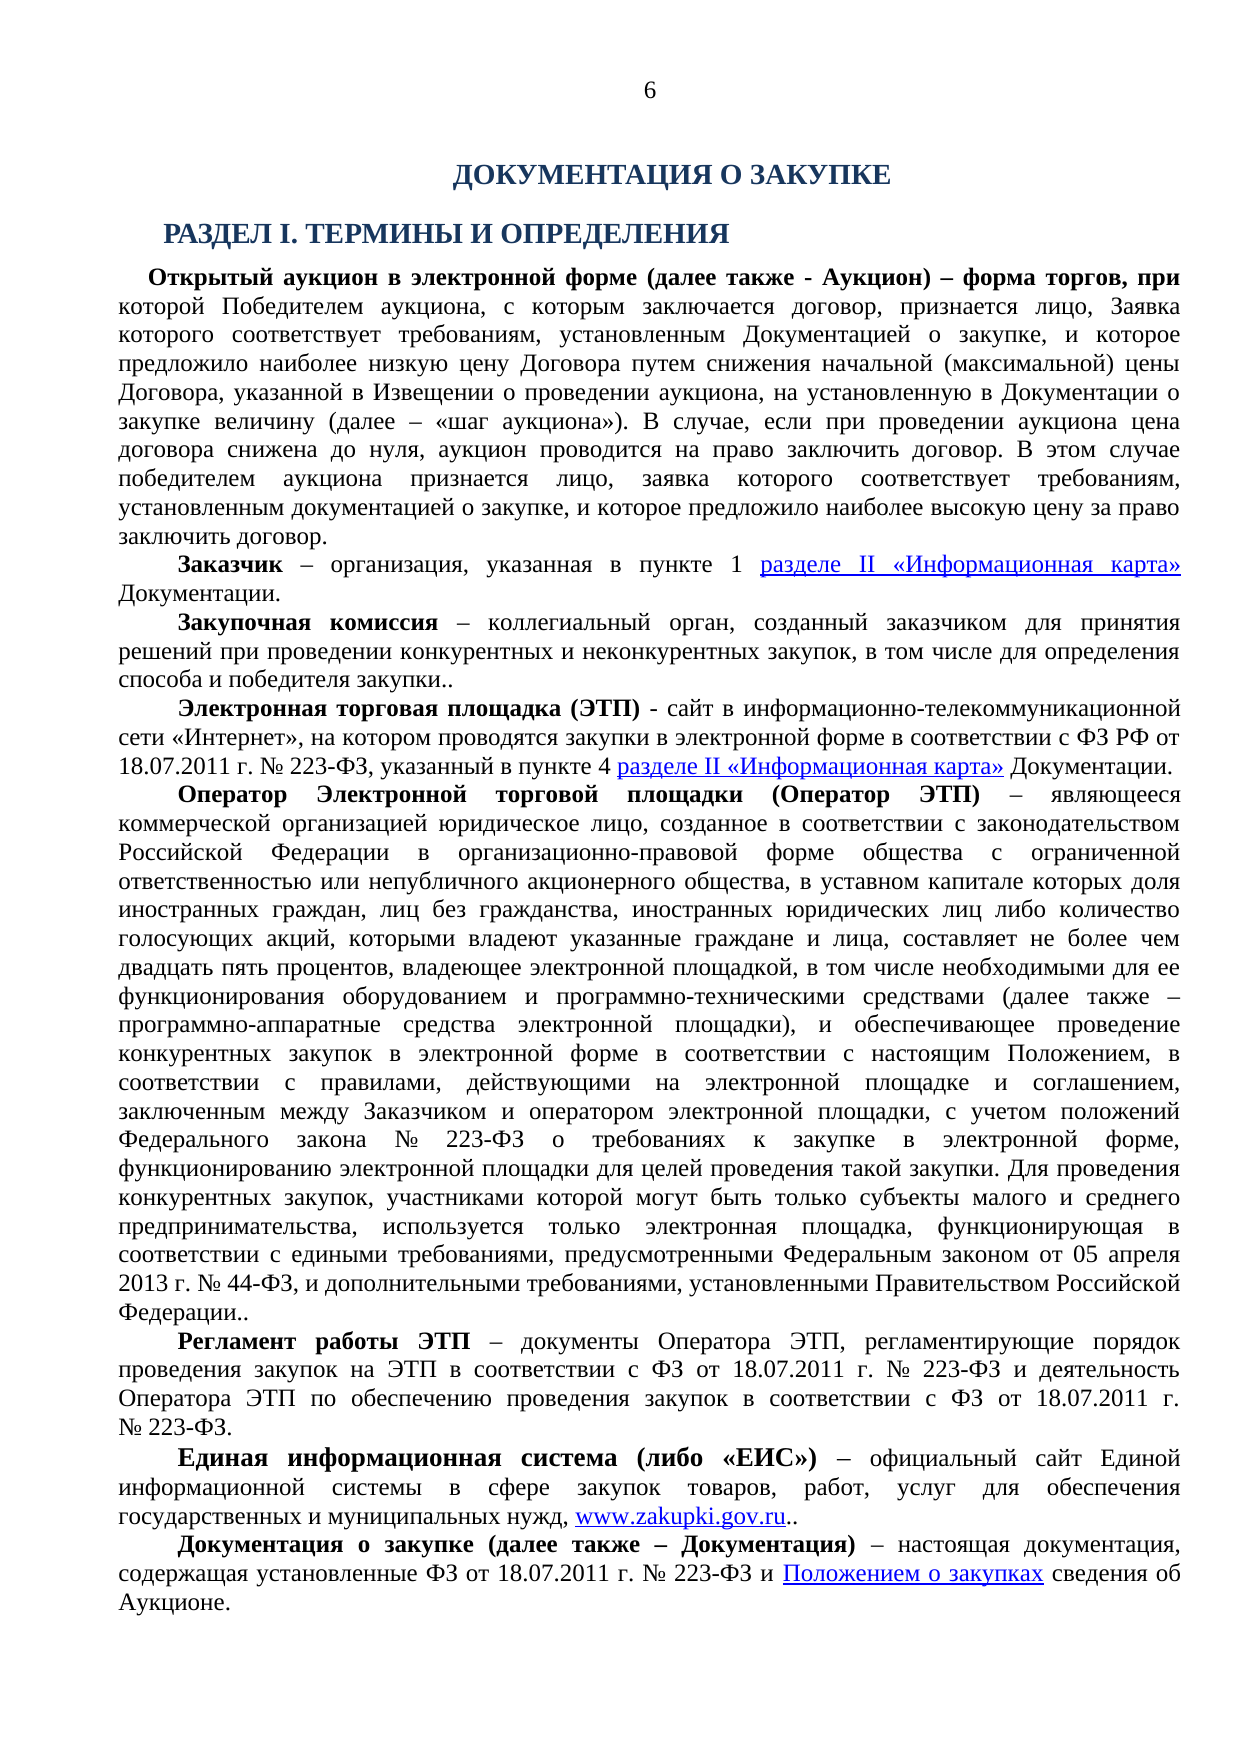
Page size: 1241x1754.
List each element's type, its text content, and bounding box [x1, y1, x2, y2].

text Открытый аукцион в электронной форме (далее также - Аукцион) – форма торгов, при которой Победителем аукциона, с которым заключается договор, признается лицо, Заявка которого соответствует требованиям, установленным Документацией о закупке, и которое предложило наиболее низкую цену Договора путем снижения начальной (максимальной) цены Договора, указанной в Извещении о проведении аукциона, на установленную в Документации о закупке величину (далее – «шаг аукциона»). В случае, если при проведении аукциона цена договора снижена до нуля, аукцион проводится на право заключить договор. В этом случае победителем аукциона признается лицо, заявка которого соответствует требованиям, установленным документацией о закупке, и которое предложило наиболее высокую цену за право заключить договор. [118, 262, 1181, 549]
text ДОКУМЕНТАЦИЯ О ЗАКУПКЕ [163, 157, 1181, 191]
text Единая информационная система (либо «ЕИС») – официальный сайт Единой информационной системы в сфере закупок товаров, работ, услуг для обеспечения государственных и муниципальных нужд, www.zakupki.gov.ru.. [118, 1441, 1181, 1529]
text Регламент работы ЭТП – документы Оператора ЭТП, регламентирующие порядок проведения закупок на ЭТП в соответствии с ФЗ от 18.07.2011 г. № 223-ФЗ и деятельность Оператора ЭТП по обеспечению проведения закупок в соответствии с ФЗ от 18.07.2011 г. № 223-ФЗ. [118, 1326, 1181, 1441]
text Закупочная комиссия – коллегиальный орган, созданный заказчиком для принятия решений при проведении конкурентных и неконкурентных закупок, в том числе для определения способа и победителя закупки.. [118, 607, 1181, 693]
text Электронная торговая площадка (ЭТП) - сайт в информационно-телекоммуникационной сети «Интернет», на котором проводятся закупки в электронной форме в соответствии с ФЗ РФ от 18.07.2011 г. № 223-ФЗ, указанный в пункте 4 разделе II «Информационная карта» Документации. [118, 693, 1181, 779]
text Оператор Электронной торговой площадки (Оператор ЭТП) – являющееся коммерческой организацией юридическое лицо, созданное в соответствии с законодательством Российской Федерации в организационно-правовой форме общества с ограниченной ответственностью или непубличного акционерного общества, в уставном капитале которых доля иностранных граждан, лиц без гражданства, иностранных юридических лиц либо количество голосующих акций, которыми владеют указанные граждане и лица, составляет не более чем двадцать пять процентов, владеющее электронной площадкой, в том числе необходимыми для ее функционирования оборудованием и программно-техническими средствами (далее также – программно-аппаратные средства электронной площадки), и обеспечивающее проведение конкурентных закупок в электронной форме в соответствии с настоящим Положением, в соответствии с правилами, действующими на электронной площадке и соглашением, заключенным между Заказчиком и оператором электронной площадки, с учетом положений Федерального закона № 223-ФЗ о требованиях к закупке в электронной форме, функционированию электронной площадки для целей проведения такой закупки. Для проведения конкурентных закупок, участниками которой могут быть только субъекты малого и среднего предпринимательства, используется только электронная площадка, функционирующая в соответствии с едиными требованиями, предусмотренными Федеральным законом от 05 апреля 2013 г. № 44-ФЗ, и дополнительными требованиями, установленными Правительством Российской Федерации.. [118, 779, 1181, 1326]
text Заказчик – организация, указанная в пункте 1 разделе II «Информационная карта» Документации. [118, 549, 1181, 607]
text РАЗДЕЛ I. ТЕРМИНЫ И ОПРЕДЕЛЕНИЯ [163, 216, 1181, 249]
text Документация о закупке (далее также – Документация) – настоящая документация, содержащая установленные ФЗ от 18.07.2011 г. № 223-ФЗ и Положением о закупках сведения об Аукционе. [118, 1529, 1181, 1616]
